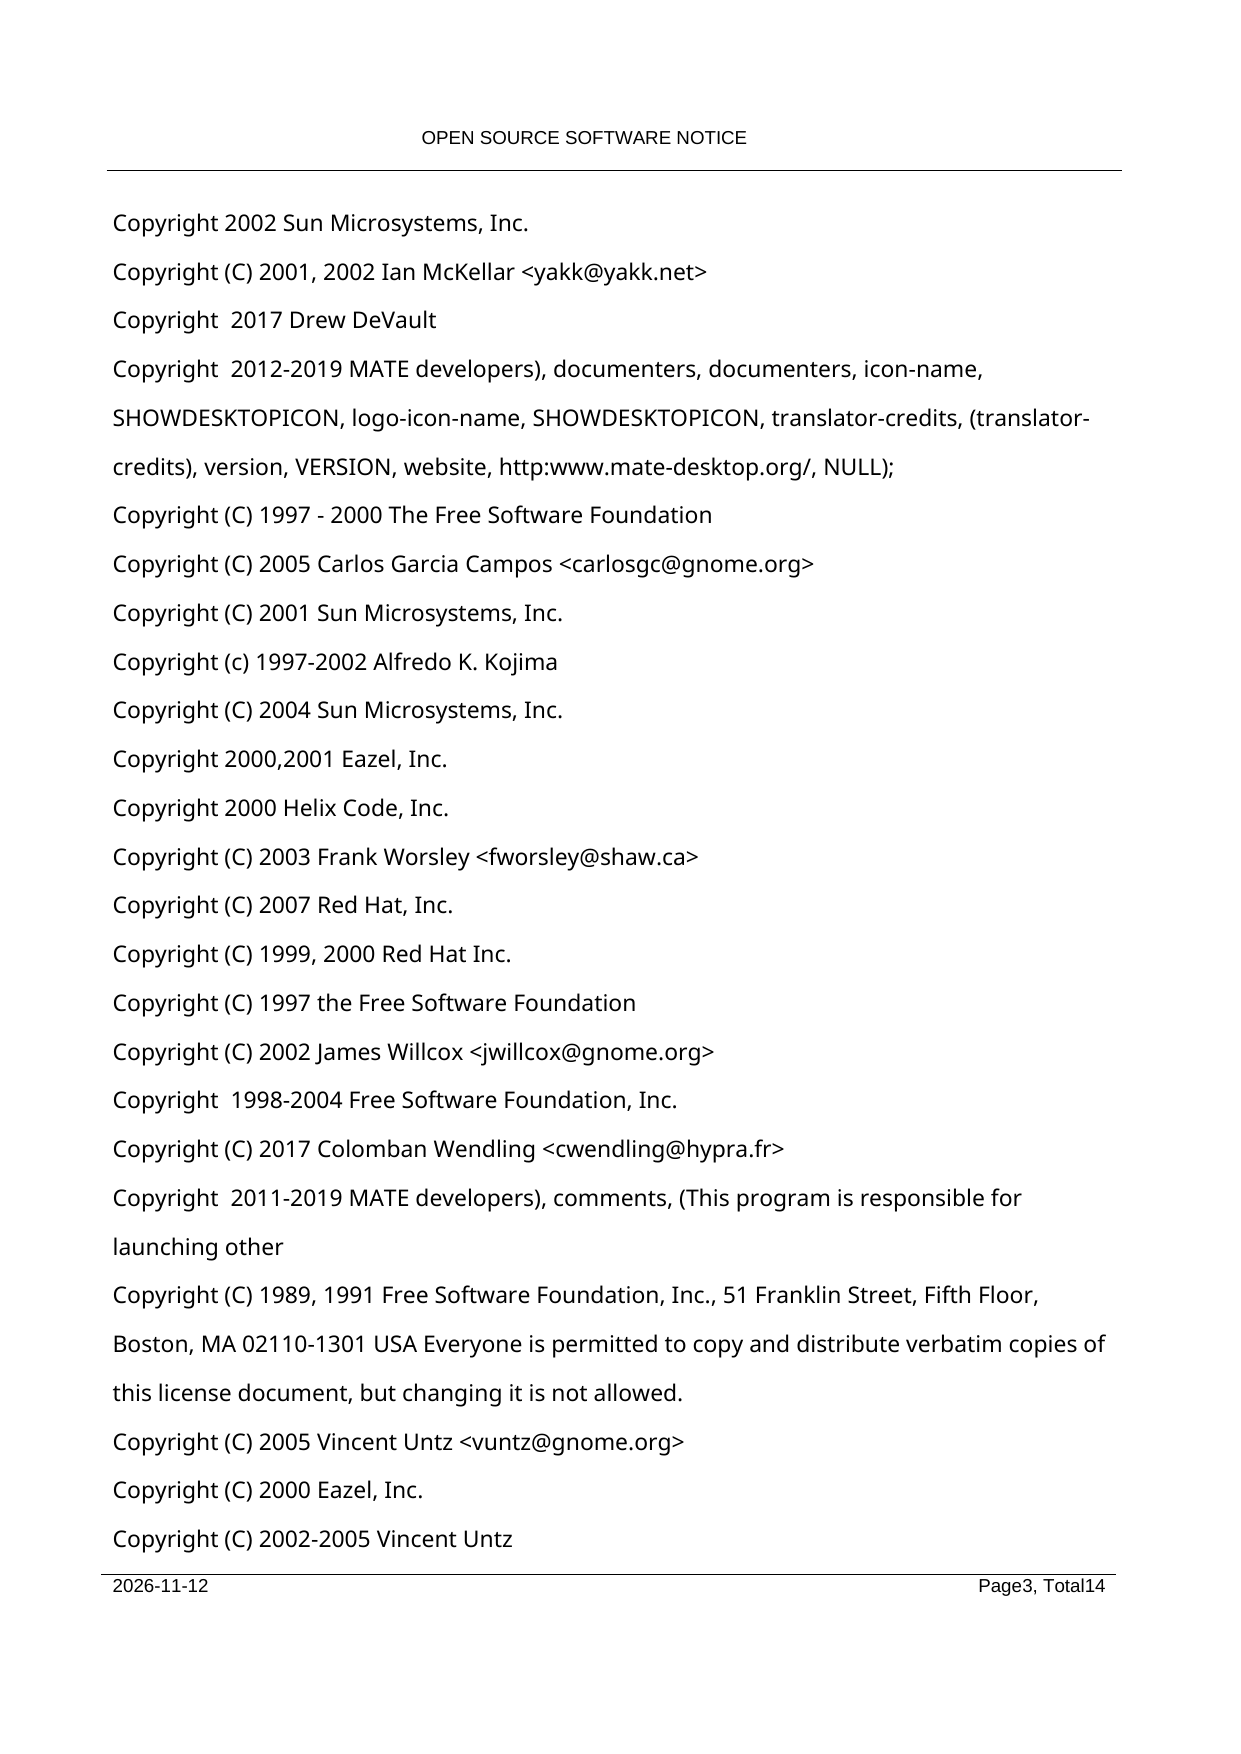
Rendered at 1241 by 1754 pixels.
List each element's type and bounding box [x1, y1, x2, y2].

text [112, 206, 1128, 1555]
